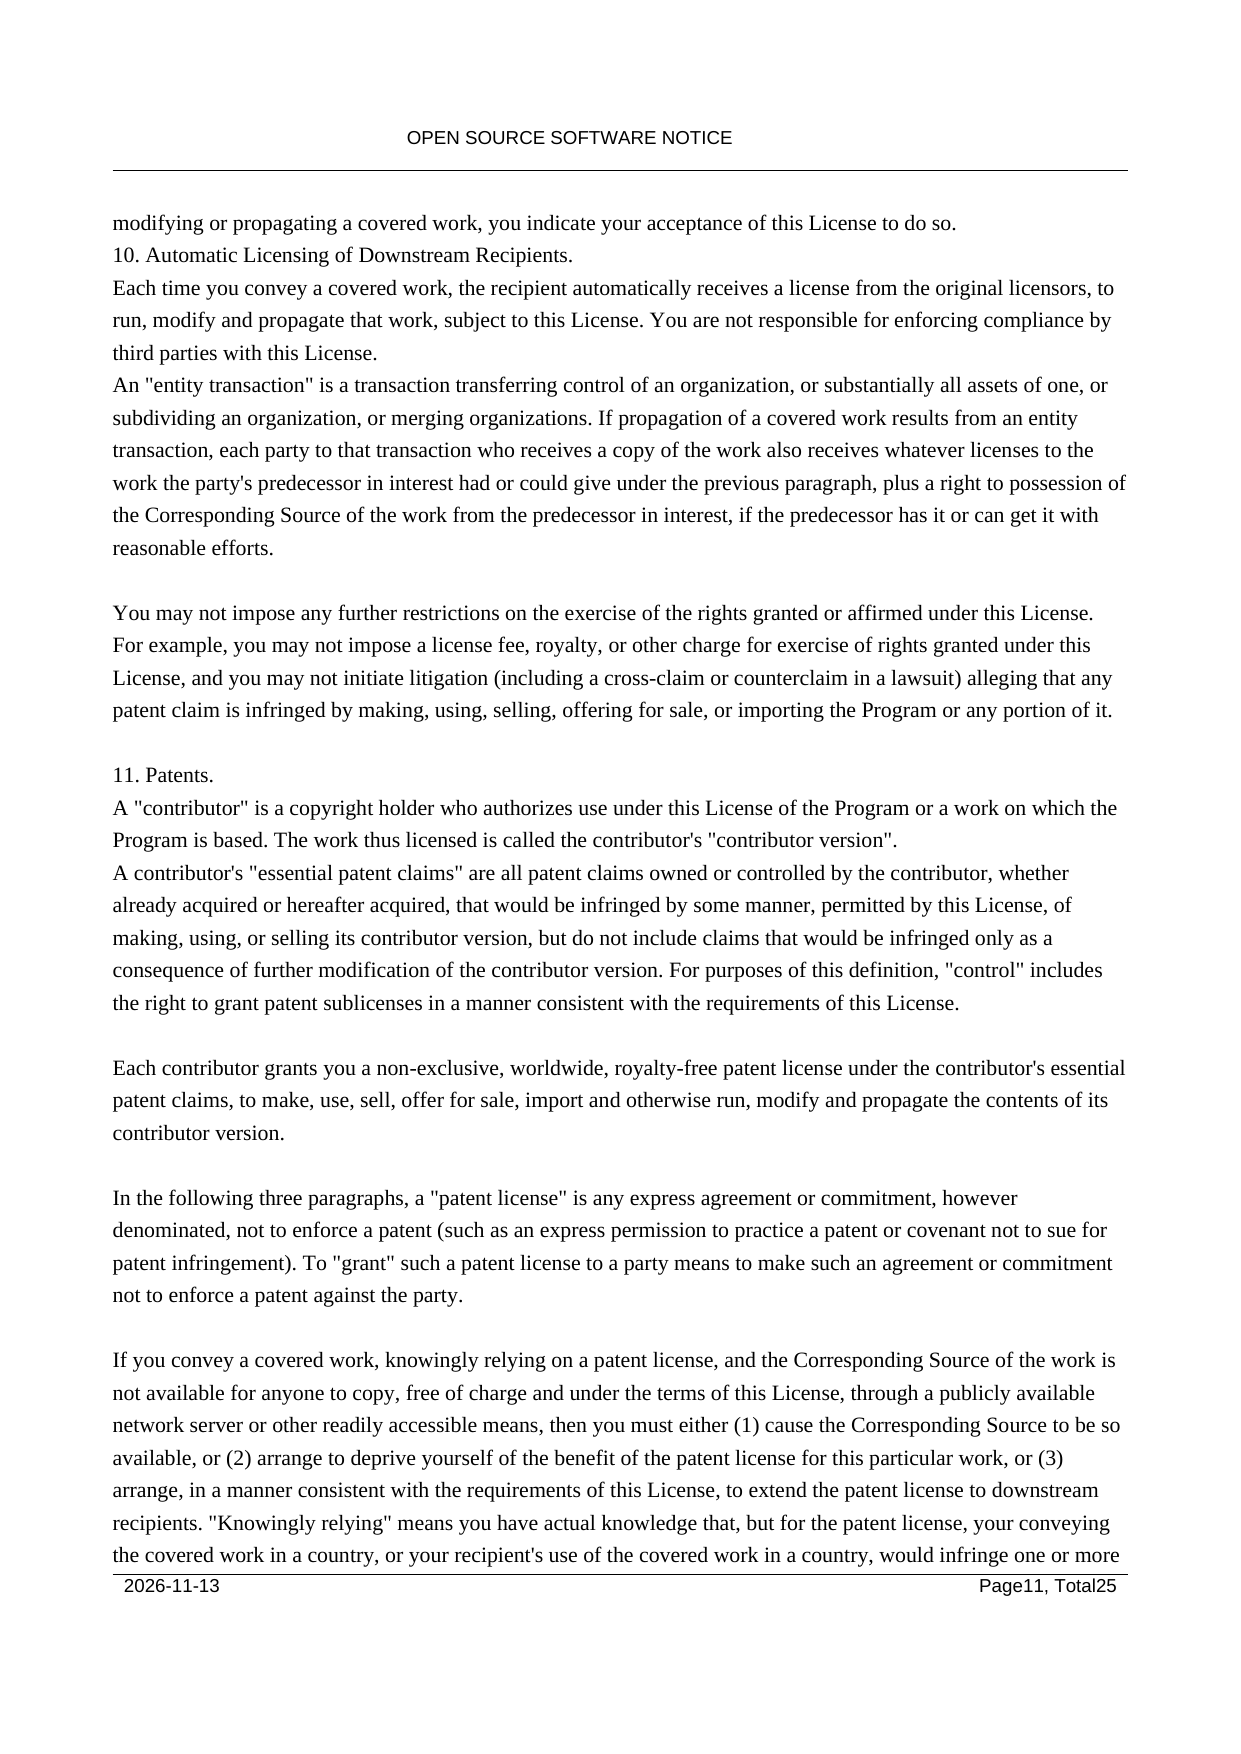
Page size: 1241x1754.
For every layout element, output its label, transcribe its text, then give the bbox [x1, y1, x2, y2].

text Each contributor grants you a non-exclusive, worldwide, royalty-free patent license under the contributor's essential patent claims, to make, use, sell, offer for sale, import and otherwise run, modify and propagate the contents of its contributor version. [112, 1051, 1128, 1149]
text A contributor's "essential patent claims" are all patent claims owned or controlled by the contributor, whether already acquired or hereafter acquired, that would be infringed by some manner, permitted by this License, of making, using, or selling its contributor version, but do not include claims that would be infringed only as a consequence of further modification of the contributor version. For purposes of this definition, "control" includes the right to grant patent sublicenses in a manner consistent with the requirements of this License. [112, 856, 1128, 1019]
text 11. Patents. [112, 759, 1128, 791]
text An "entity transaction" is a transaction transferring control of an organization, or substantially all assets of one, or subdividing an organization, or merging organizations. If propagation of a covered work results from an entity transaction, each party to that transaction who receives a copy of the work also receives whatever licenses to the work the party's predecessor in interest had or could give under the previous paragraph, plus a right to possession of the Corresponding Source of the work from the predecessor in interest, if the predecessor has it or can get it with reasonable efforts. [112, 369, 1128, 564]
text You may not impose any further restrictions on the exercise of the rights granted or affirmed under this License. For example, you may not impose a license fee, royalty, or other charge for exercise of rights granted under this License, and you may not initiate litigation (including a cross-claim or counterclaim in a lawsuit) alleging that any patent claim is infringed by making, using, selling, offering for sale, or importing the Program or any portion of it. [112, 596, 1128, 726]
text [112, 1344, 1128, 1571]
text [112, 206, 1128, 239]
text Each time you convey a covered work, the recipient automatically receives a license from the original licensors, to run, modify and propagate that work, subject to this License. You are not responsible for enforcing compliance by third parties with this License. [112, 271, 1128, 369]
text 10. Automatic Licensing of Downstream Recipients. [112, 239, 1128, 271]
text A "contributor" is a copyright holder who authorizes use under this License of the Program or a work on which the Program is based. The work thus licensed is called the contributor's "contributor version". [112, 791, 1128, 856]
text In the following three paragraphs, a "patent license" is any express agreement or commitment, however denominated, not to enforce a patent (such as an express permission to practice a patent or covenant not to sue for patent infringement). To "grant" such a patent license to a party means to make such an agreement or commitment not to enforce a patent against the party. [112, 1181, 1128, 1311]
